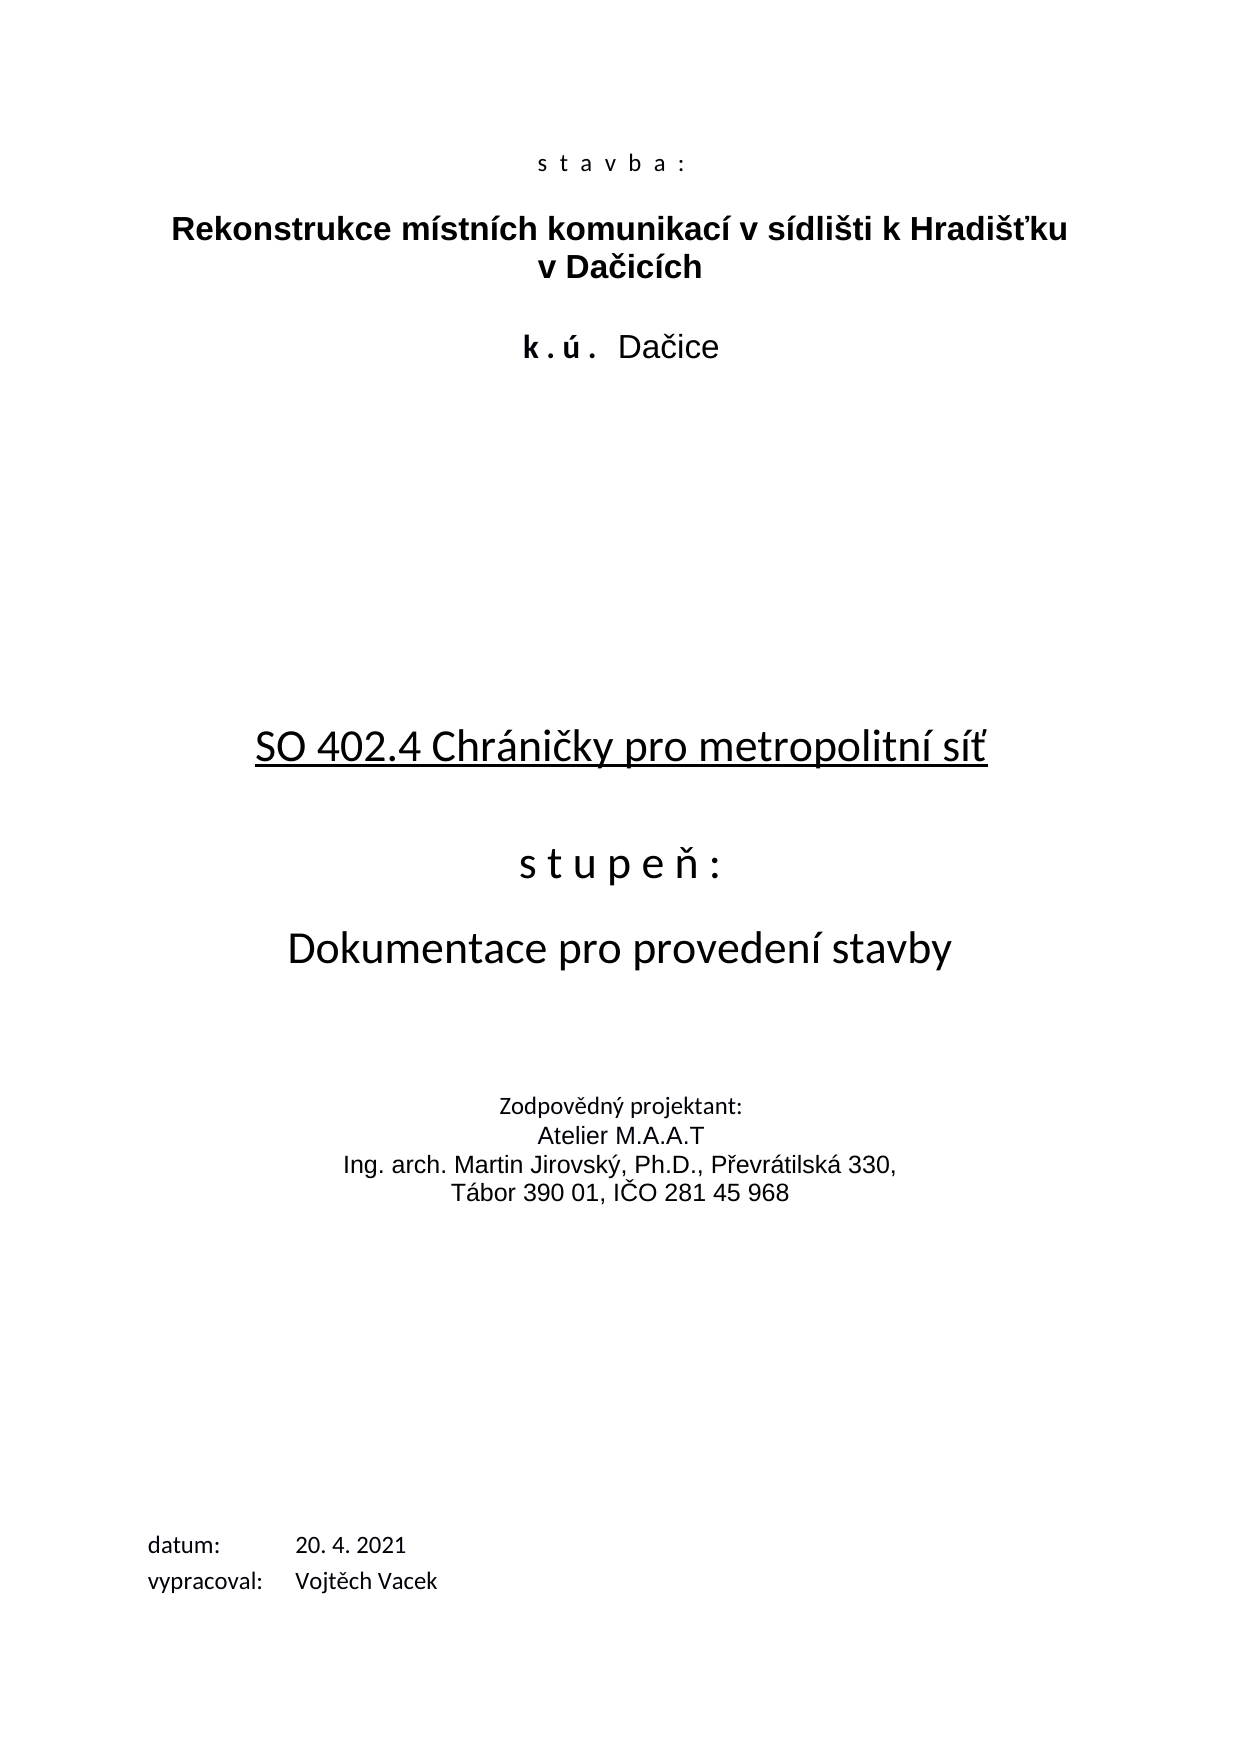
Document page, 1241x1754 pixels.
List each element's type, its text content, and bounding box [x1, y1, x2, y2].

text v Dačicích [148, 247, 1093, 286]
text Zodpovědný projektant: [148, 1090, 1095, 1121]
text s t u p e ň : [148, 834, 1093, 890]
text Ing. arch. Martin Jirovský, Ph.D., Převrátilská 330, [148, 1150, 1093, 1178]
text Rekonstrukce místních komunikací v sídlišti k Hradišťku [148, 209, 1093, 247]
text SO 402.4 Chráničky pro metropolitní síť [148, 717, 1095, 773]
text s t a v b a : [537, 148, 1095, 178]
text k . ú . Dačice [148, 326, 1095, 367]
text Atelier M.A.A.T [148, 1121, 1095, 1150]
text Tábor 390 01, IČO 281 45 968 [148, 1178, 1093, 1207]
text datum: 20. 4. 2021 [148, 1529, 1095, 1559]
text vypracoval: Vojtěch Vacek [148, 1565, 1095, 1596]
text Dokumentace pro provedení stavby [148, 919, 1093, 975]
